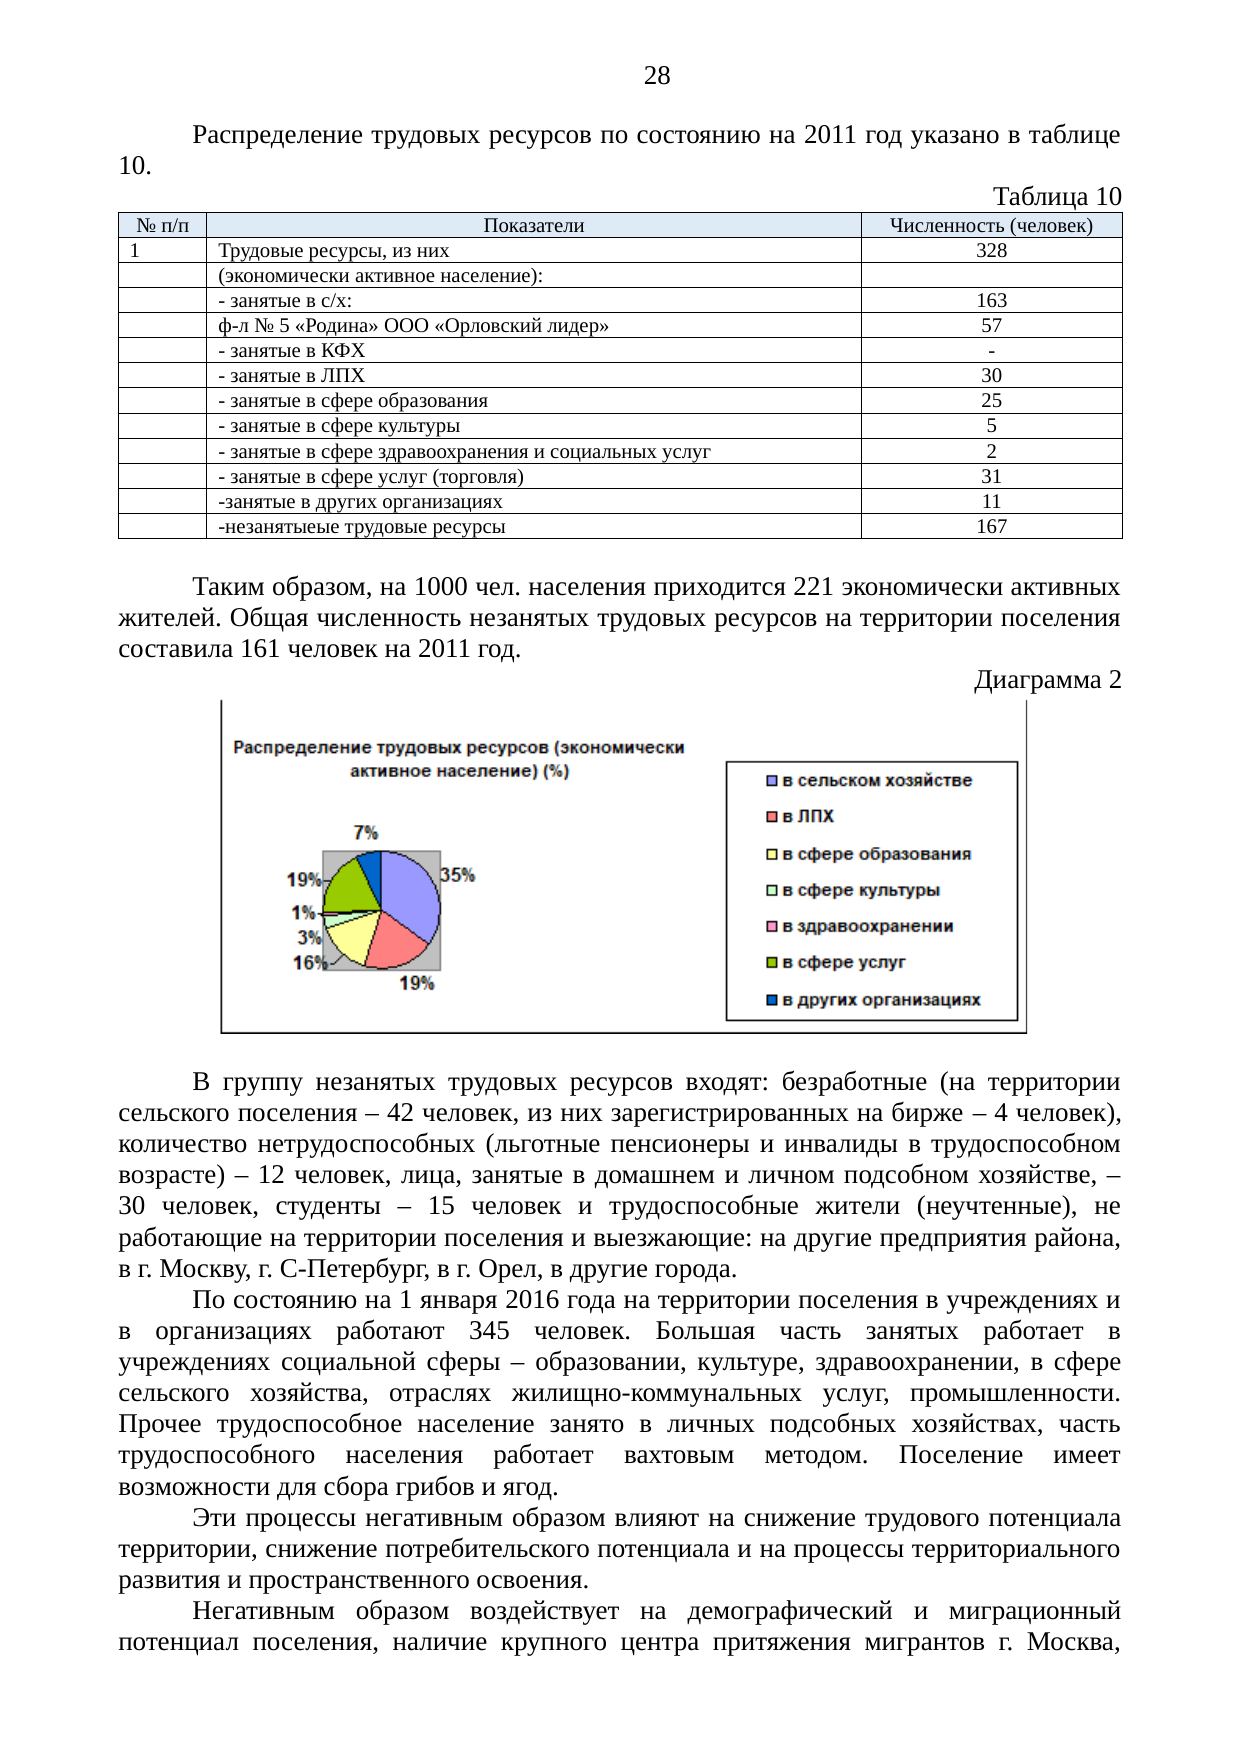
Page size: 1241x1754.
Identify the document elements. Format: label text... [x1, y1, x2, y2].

picture [213, 694, 1028, 1034]
table_header Показатели [207, 213, 861, 237]
table_cell 57 [862, 313, 1122, 337]
table_cell 30 [862, 363, 1122, 387]
table_header № п/п [119, 213, 206, 237]
table_cell [119, 489, 206, 513]
table_cell 25 [862, 388, 1122, 412]
text По состоянию на 1 января 2016 года на территории поселения в учреждениях и в организациях работают 345 человек. Большая часть занятых работает в учреждениях социальной сферы – образовании, культуре, здравоохранении, в сфере сельского хозяйства, отраслях жилищно-коммунальных услуг, промышленности. Прочее трудоспособное население занято в личных подсобных хозяйствах, часть трудоспособного населения работает вахтовым методом. Поселение имеет возможности для сбора грибов и ягод. [118, 1283, 1122, 1501]
table_cell [119, 363, 206, 387]
table_cell -незанятыеые трудовые ресурсы [207, 514, 861, 538]
text Таблица 10 [118, 180, 1122, 212]
table_cell [119, 439, 206, 463]
table_cell -занятые в других организациях [207, 489, 861, 513]
table_cell [119, 288, 206, 312]
table_cell Трудовые ресурсы, из них [207, 238, 861, 262]
table_cell [119, 313, 206, 337]
table_header Численность (человек) [862, 213, 1122, 237]
text Распределение трудовых ресурсов по состоянию на 2011 год указано в таблице 10. [118, 118, 1122, 180]
table_cell 1 [119, 238, 206, 262]
table_cell [862, 263, 1122, 287]
text Диаграмма 2 [118, 663, 1122, 695]
table_cell 163 [862, 288, 1122, 312]
table_cell 2 [862, 439, 1122, 463]
table_cell - занятые в сфере образования [207, 388, 861, 412]
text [118, 1594, 1122, 1657]
table_cell 328 [862, 238, 1122, 262]
table_cell - занятые в КФХ [207, 338, 861, 362]
table_cell 167 [862, 514, 1122, 538]
table_cell - занятые в сфере культуры [207, 414, 861, 437]
table_cell 5 [862, 414, 1122, 437]
table_cell [119, 414, 206, 437]
table_cell 11 [862, 489, 1122, 513]
text Таким образом, на 1000 чел. населения приходится 221 экономически активных жителей. Общая численность незанятых трудовых ресурсов на территории поселения составила 161 человек на 2011 год. [118, 570, 1122, 663]
text Эти процессы негативным образом влияют на снижение трудового потенциала территории, снижение потребительского потенциала и на процессы территориального развития и пространственного освоения. [118, 1501, 1122, 1594]
table_cell - [862, 338, 1122, 362]
table_cell - занятые в сфере здравоохранения и социальных услуг [207, 439, 861, 463]
table_cell [119, 464, 206, 488]
table_cell [119, 338, 206, 362]
table_cell (экономически активное население): [207, 263, 861, 287]
table_cell ф-л № 5 «Родина» ООО «Орловский лидер» [207, 313, 861, 337]
table_cell [119, 263, 206, 287]
table_cell - занятые в с/х: [207, 288, 861, 312]
table_cell - занятые в сфере услуг (торговля) [207, 464, 861, 488]
table_cell [119, 514, 206, 538]
table_cell [119, 388, 206, 412]
table_cell 31 [862, 464, 1122, 488]
text В группу незанятых трудовых ресурсов входят: безработные (на территории сельского поселения – 42 человек, из них зарегистрированных на бирже ‒ 4 человек), количество нетрудоспособных (льготные пенсионеры и инвалиды в трудоспособном возрасте) – 12 человек, лица, занятые в домашнем и личном подсобном хозяйстве, – 30 человек, студенты – 15 человек и трудоспособные жители (неучтенные), не работающие на территории поселения и выезжающие: на другие предприятия района, в г. Москву, г. С-Петербург, в г. Орел, в другие города. [118, 1065, 1122, 1283]
table_cell - занятые в ЛПХ [207, 363, 861, 387]
